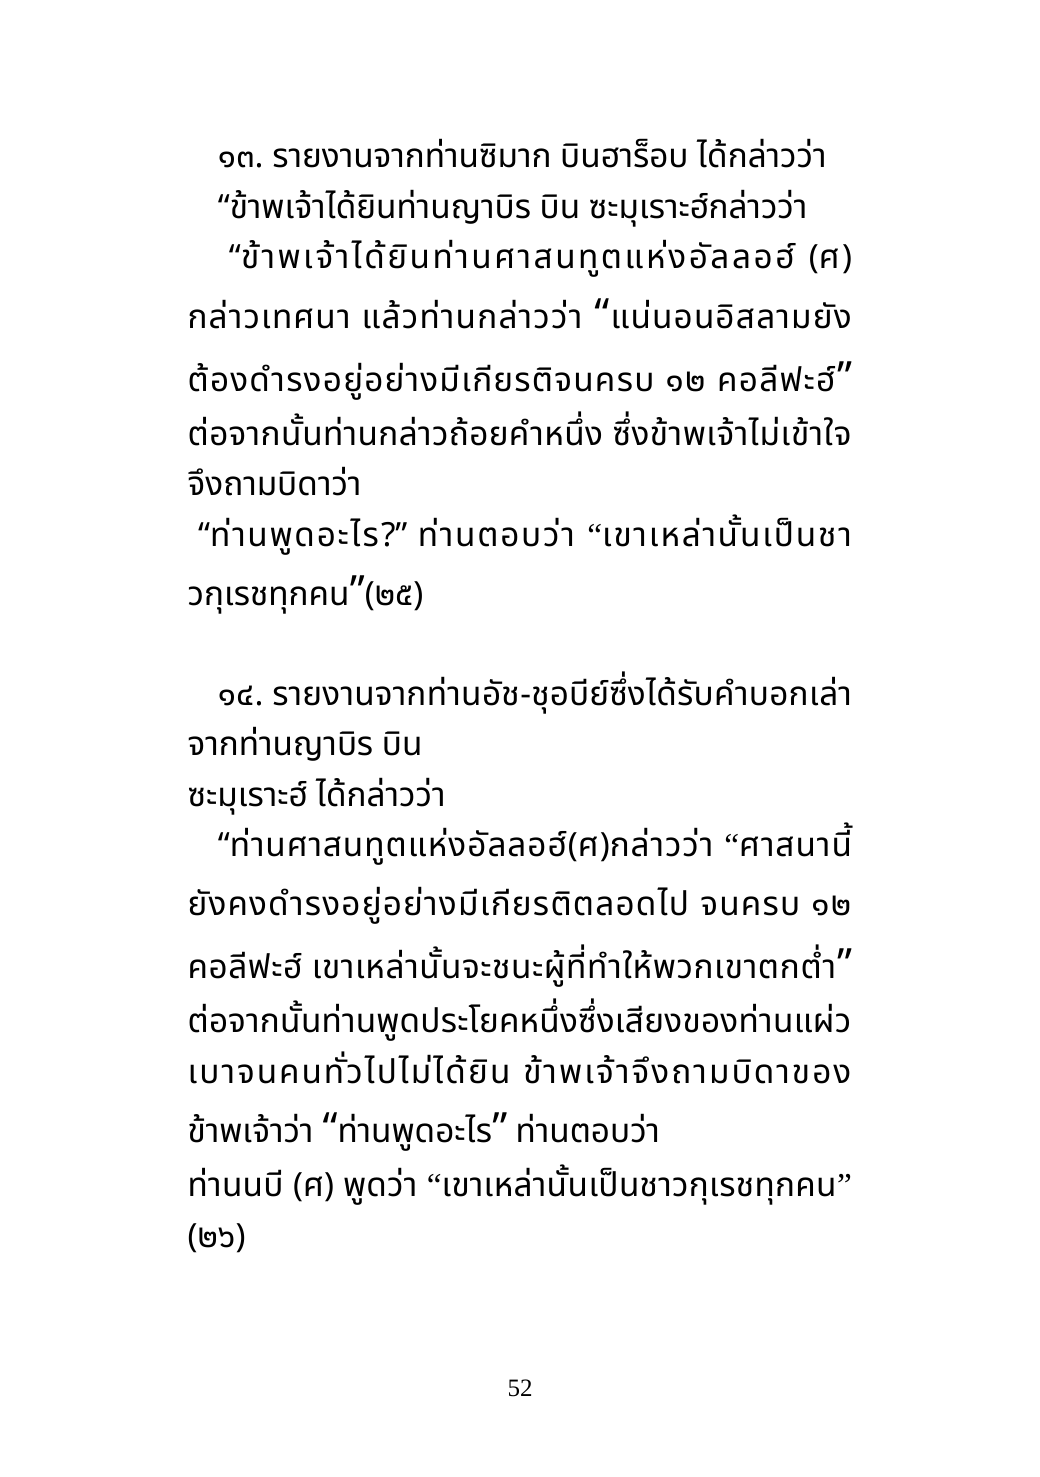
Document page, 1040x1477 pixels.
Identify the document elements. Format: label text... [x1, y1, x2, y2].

text ๑๓. รายงานจากท่านซิมาก บินฮาร็อบ ได้กล่าวว่า [187, 132, 852, 183]
text “ข้าพเจ้าได้ยินท่านศาสนทูตแห่งอัลลอฮ์ (ศ) กล่าวเทศนา แล้วท่านกล่าวว่า “แน่นอนอิสลามยังต้องดำรงอยู่อย่างมีเกียรติจนครบ ๑๒ คอลีฟะฮ์” ต่อจากนั้นท่านกล่าวถ้อยคำหนึ่ง ซึ่งข้าพเจ้าไม่เข้าใจจึงถามบิดาว่า [187, 233, 852, 511]
text ซะมุเราะฮ์ ได้กล่าวว่า [187, 771, 852, 821]
text ๑๔. รายงานจากท่านอัช-ชุอบีย์ซึ่งได้รับคำบอกเล่าจากท่านญาบิร บิน [187, 669, 852, 771]
text “ท่านพูดอะไร?” ท่านตอบว่า “เขาเหล่านั้นเป็นชาวกุเรชทุกคน”(๒๕) [187, 511, 852, 624]
text “ข้าพเจ้าได้ยินท่านญาบิร บิน ซะมุเราะฮ์กล่าวว่า [187, 183, 852, 233]
text “ท่านศาสนทูตแห่งอัลลอฮ์(ศ)กล่าวว่า “ศาสนานี้ยังคงดำรงอยู่อย่างมีเกียรติตลอดไป จนครบ ๑๒ คอลีฟะฮ์ เขาเหล่านั้นจะชนะผู้ที่ทำให้พวกเขาตกต่ำ” ต่อจากนั้นท่านพูดประโยคหนึ่งซึ่งเสียงของท่านแผ่วเบาจนคนทั่วไปไม่ได้ยิน ข้าพเจ้าจึงถามบิดาของข้าพเจ้าว่า “ท่านพูดอะไร” ท่านตอบว่า [187, 821, 852, 1161]
text ท่านนบี (ศ) พูดว่า “เขาเหล่านั้นเป็นชาวกุเรชทุกคน” (๒๖) [187, 1161, 852, 1262]
